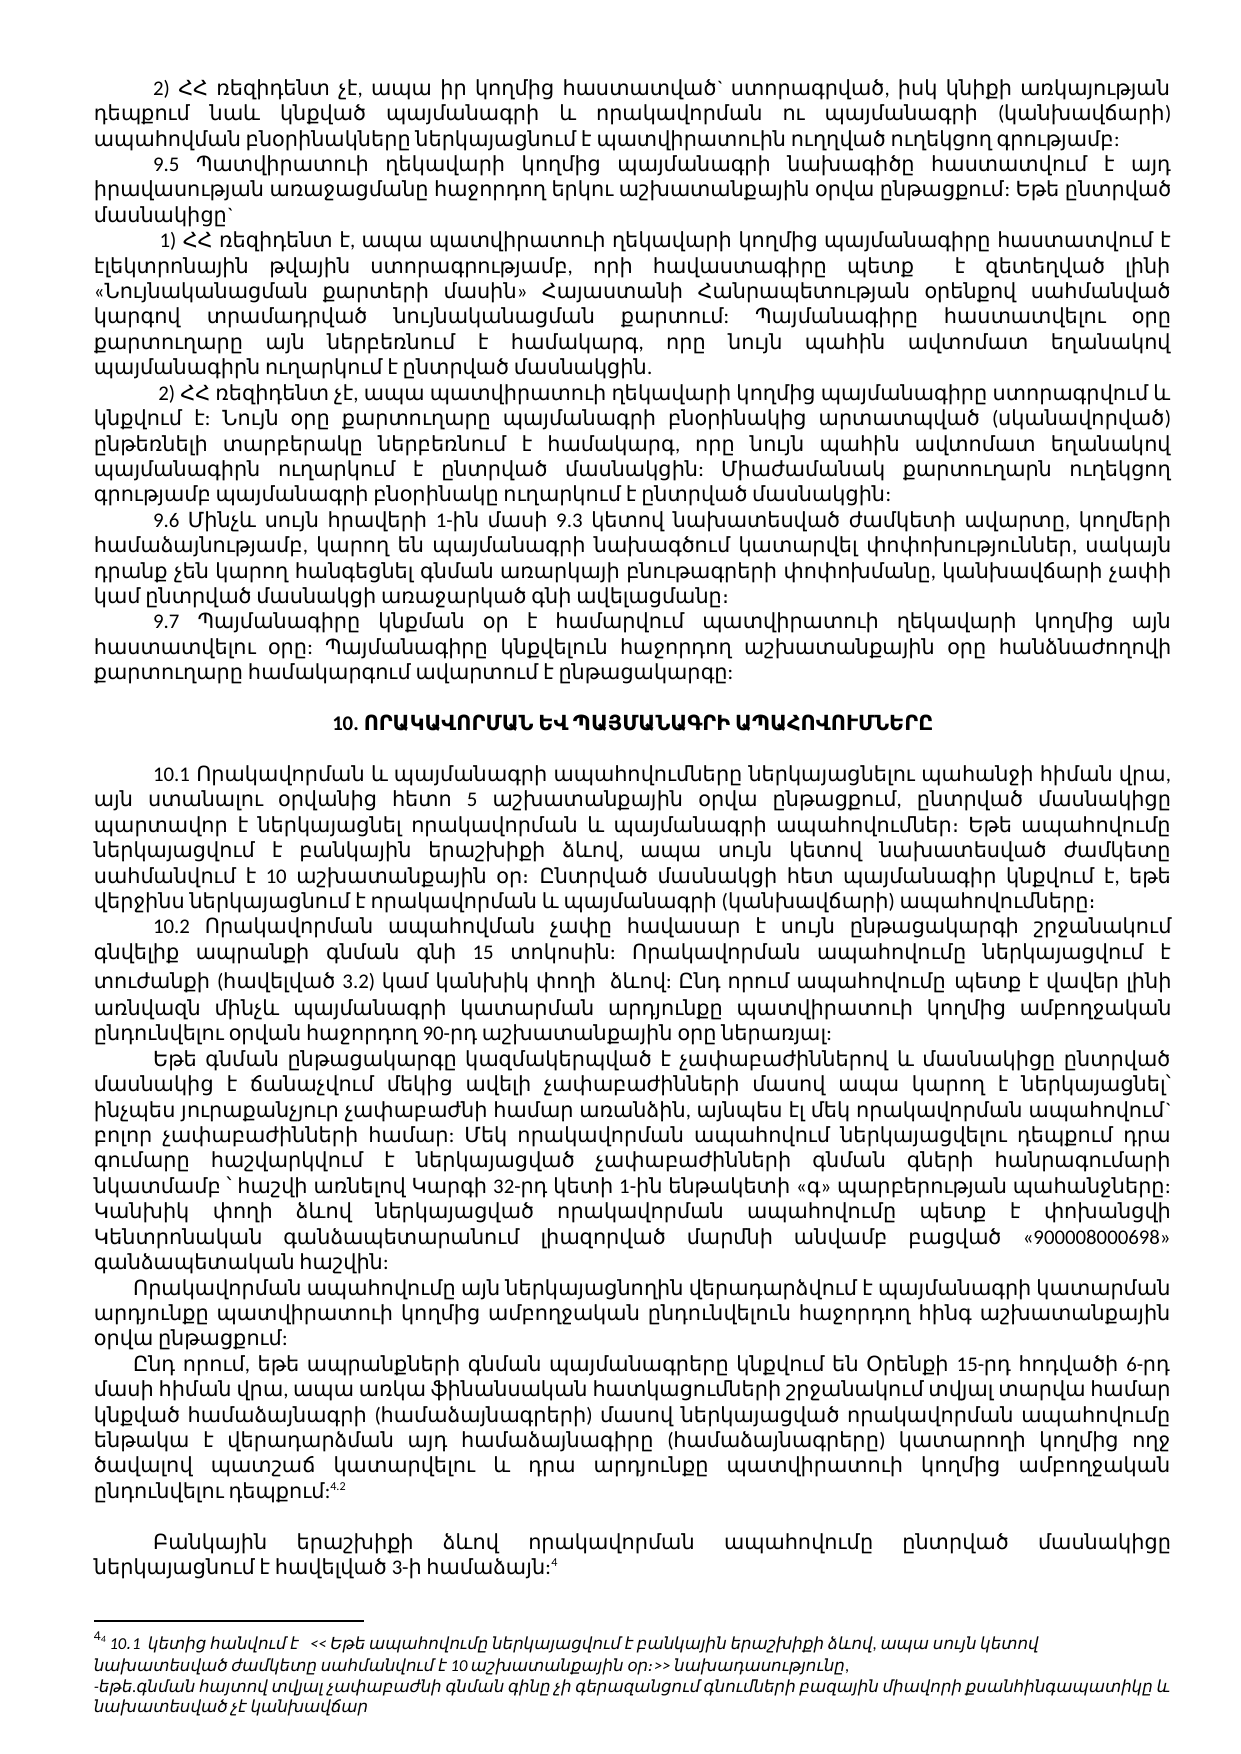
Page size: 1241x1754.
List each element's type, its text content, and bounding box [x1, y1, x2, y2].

text 10.1 Որակավորման և պայմանագրի ապահովումները ներկայացնելու պահանջի հիման վրա, այն ստանալու օրվանից հետո 5 աշխատանքային օրվա ընթացքում, ընտրված մասնակիցը պարտավոր է ներկայացնել որակավորման և պայմանագրի ապահովումներ։ Եթե ապահովումը ներկայացվում է բանկային երաշխիքի ձևով, ապա սույն կետով նախատեսված ժամկետը սահմանվում է 10 աշխատանքային օր։ Ընտրված մասնակցի հետ պայմանագիր կնքվում է, եթե վերջինս ներկայացնում է որակավորման և պայմանագրի (կանխավճարի) ապահովումները։ [94, 761, 1171, 914]
text 9.7 Պայմանագիրը կնքման օր է համարվում պատվիրատուի ղեկավարի կողմից այն հաստատվելու օրը: Պայմանագիրը կնքվելուն հաջորդող աշխատանքային օրը հանձնաժողովի քարտուղարը համակարգում ավարտում է ընթացակարգը: [94, 609, 1171, 685]
text Եթե գնման ընթացակարգը կազմակերպված է չափաբաժիններով և մասնակիցը ընտրված մասնակից է ճանաչվում մեկից ավելի չափաբաժինների մասով ապա կարող է ներկայացնել՝ ինչպես յուրաքանչյուր չափաբաժնի համար առանձին, այնպես էլ մեկ որակավորման ապահովում` բոլոր չափաբաժինների համար: Մեկ որակավորման ապահովում ներկայացվելու դեպքում դրա գումարը հաշվարկվում է ներկայացված չափաբաժինների գնման գների հանրագումարի նկատմամբ ՝ հաշվի առնելով Կարգի 32-րդ կետի 1-ին ենթակետի «գ» պարբերության պահանջները: Կանխիկ փողի ձևով ներկայացված որակավորման ապահովումը պետք է փոխանցվի Կենտրոնական գանձապետարանում լիազորված մարմնի անվամբ բացված «900008000698» գանձապետական հաշվին: [94, 1046, 1171, 1275]
text 2) ՀՀ ռեզիդենտ չէ, ապա իր կողմից հաստատված` ստորագրված, իսկ կնիքի առկայության դեպքում նաև կնքված պայմանագրի և որակավորման ու պայմանագրի (կանխավճարի) ապահովման բնօրինակները ներկայացնում է պատվիրատուին ուղղված ուղեկցող գրությամբ: [94, 75, 1171, 151]
text 2) ՀՀ ռեզիդենտ չէ, ապա պատվիրատուի ղեկավարի կողմից պայմանագիրը ստորագրվում և կնքվում է: Նույն օրը քարտուղարը պայմանագրի բնօրինակից արտատպված (սկանավորված) ընթեռնելի տարբերակը ներբեռնում է համակարգ, որը նույն պահին ավտոմատ եղանակով պայմանագիրն ուղարկում է ընտրված մասնակցին: Միաժամանակ քարտուղարն ուղեկցող գրությամբ պայմանագրի բնօրինակը ուղարկում է ընտրված մասնակցին: [94, 380, 1171, 507]
text 1) ՀՀ ռեզիդենտ է, ապա պատվիրատուի ղեկավարի կողմից պայմանագիրը հաստատվում է էլեկտրոնային թվային ստորագրությամբ, որի հավաստագիրը պետք է զետեղված լինի «Նույնականացման քարտերի մասին» Հայաստանի Հանրապետության օրենքով սահմանված կարգով տրամադրված նույնականացման քարտում: Պայմանագիրը հաստատվելու օրը քարտուղարը այն ներբեռնում է համակարգ, որը նույն պահին ավտոմատ եղանակով պայմանագիրն ուղարկում է ընտրված մասնակցին. [94, 227, 1171, 380]
text 9.5 Պատվիրատուի ղեկավարի կողմից պայմանագրի նախագիծը հաստատվում է այդ իրավասության առաջացմանը հաջորդող երկու աշխատանքային օրվա ընթացքում: Եթե ընտրված մասնակիցը` [94, 151, 1171, 227]
text Որակավորման ապահովումը այն ներկայացնողին վերադարձվում է պայմանագրի կատարման արդյունքը պատվիրատուի կողմից ամբողջական ընդունվելուն հաջորդող հինգ աշխատանքային օրվա ընթացքում: [94, 1275, 1171, 1351]
text 9.6 Մինչև սույն հրավերի 1-ին մասի 9.3 կետով նախատեսված ժամկետի ավարտը, կողմերի համաձայնությամբ, կարող են պայմանագրի նախագծում կատարվել փոփոխություններ, սակայն դրանք չեն կարող հանգեցնել գնման առարկայի բնութագրերի փոփոխմանը, կանխավճարի չափի կամ ընտրված մասնակցի առաջարկած գնի ավելացմանը։ [94, 507, 1171, 609]
text 10. ՈՐԱԿԱՎՈՐՄԱՆ ԵՎ ՊԱՅՄԱՆԱԳՐԻ ԱՊԱՀՈՎՈՒՄՆԵՐԸ [94, 710, 1171, 736]
text 10.2 Որակավորման ապահովման չափը հավասար է սույն ընթացակարգի շրջանակում գնվելիք ապրանքի գնման գնի 15 տոկոսին: Որակավորման ապահովումը ներկայացվում է տուժանքի (հավելված 3.2) կամ կանխիկ փողի ձևով: Ընդ որում ապահովումը պետք է վավեր լինի առնվազն մինչև պայմանագրի կատարման արդյունքը պատվիրատուի կողմից ամբողջական ընդունվելու օրվան հաջորդող 90-րդ աշխատանքային օրը ներառյալ: [94, 914, 1171, 1046]
text Ընդ որում, եթե ապրանքների գնման պայմանագրերը կնքվում են Օրենքի 15-րդ հոդվածի 6-րդ մասի հիման վրա, ապա առկա ֆինանսական հատկացումների շրջանակում տվյալ տարվա համար կնքված համաձայնագրի (համաձայնագրերի) մասով ներկայացված որակավորման ապահովումը ենթակա է վերադարձման այդ համաձայնագիրը (համաձայնագրերը) կատարողի կողմից ողջ ծավալով պատշաճ կատարվելու և դրա արդյունքը պատվիրատուի կողմից ամբողջական ընդունվելու դեպքում:4.2 [94, 1351, 1171, 1503]
text Բանկային երաշխիքի ձևով որակավորման ապահովումը ընտրված մասնակիցը ներկայացնում է հավելված 3-ի համաձայն: [94, 1529, 1171, 1580]
